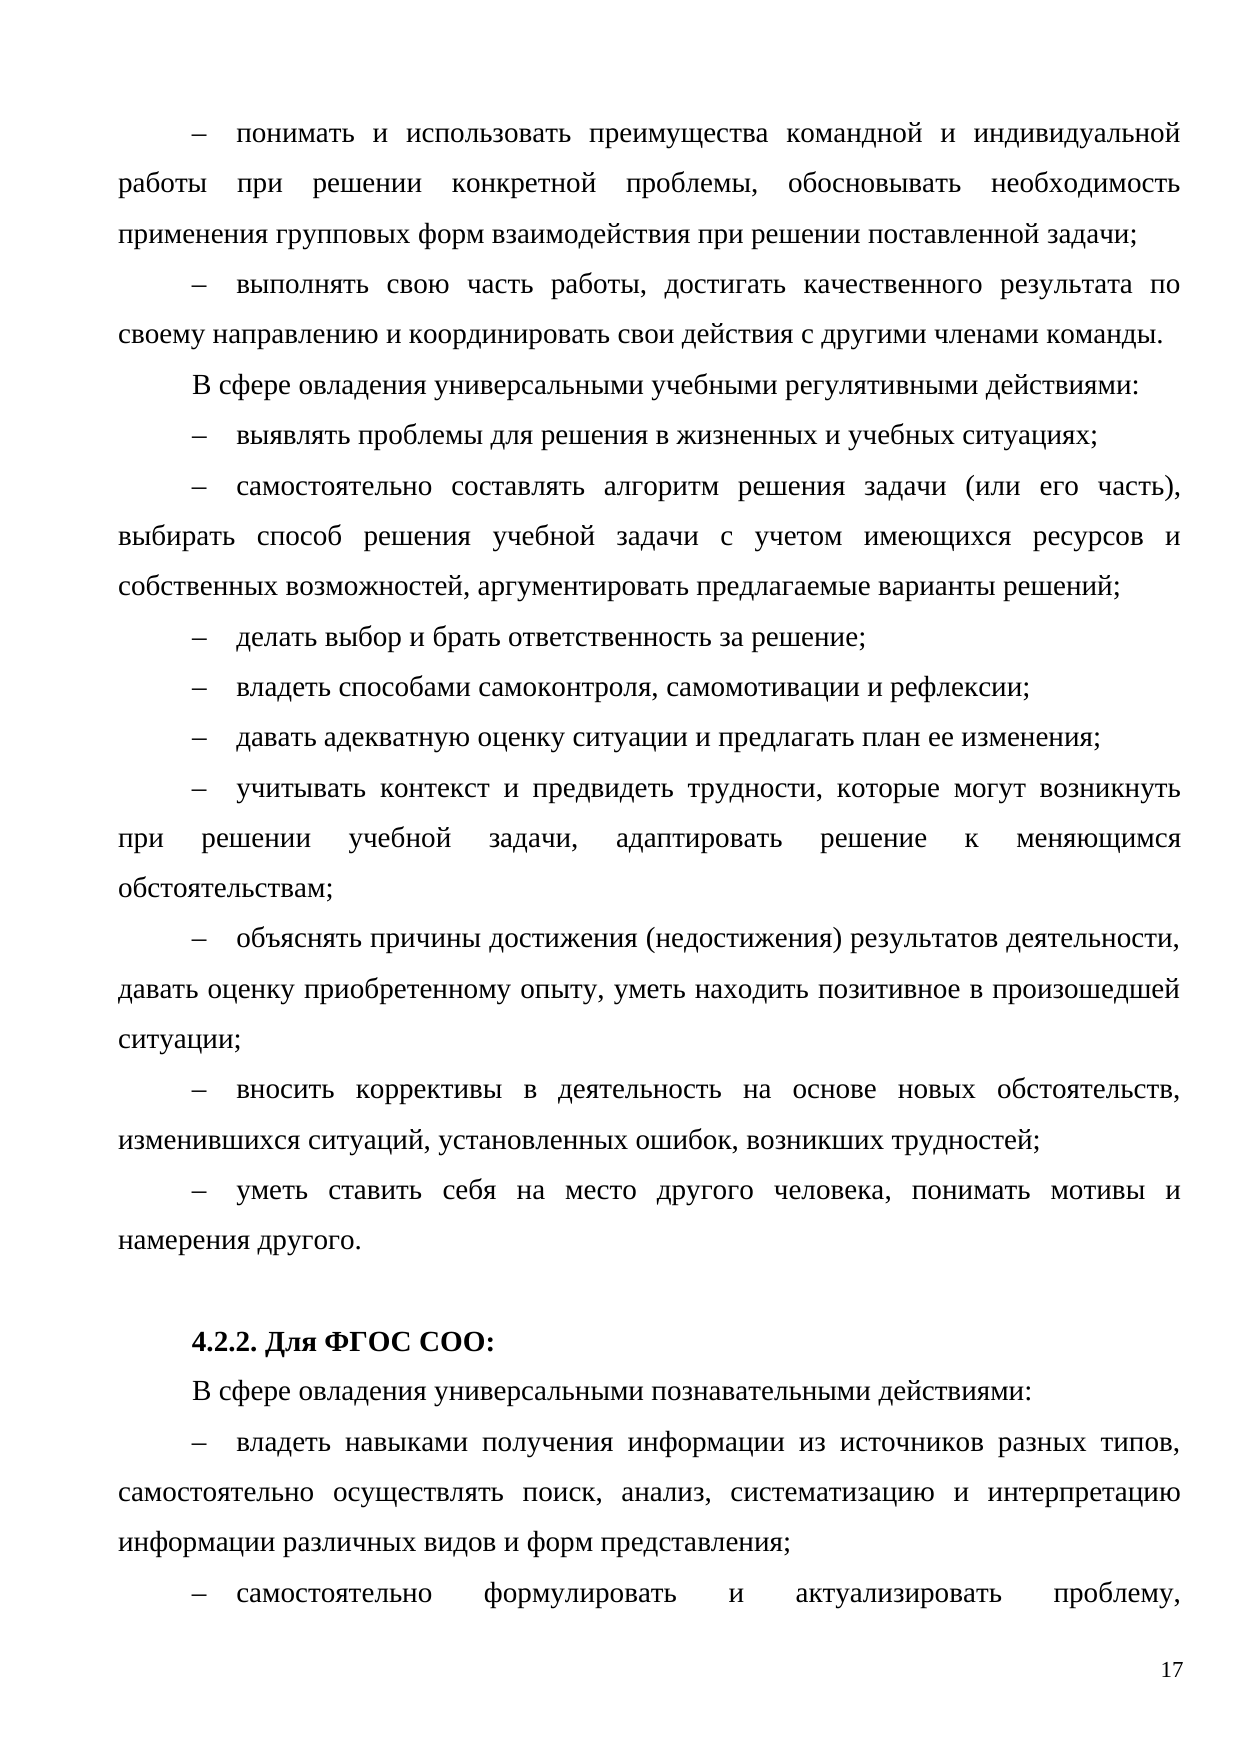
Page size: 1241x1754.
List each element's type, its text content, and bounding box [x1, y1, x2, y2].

list выполнять свою часть работы, достигать качественного результата по своему направлению и координировать свои действия с другими членами команды. [118, 266, 1181, 350]
list владеть способами самоконтроля, самомотивации и рефлексии; [192, 669, 1192, 702]
text В сфере овладения универсальными учебными регулятивными действиями: [192, 367, 1192, 401]
text В сфере овладения универсальными познавательными действиями: [192, 1373, 1192, 1407]
list Для ФГОС СОО: [192, 1324, 1192, 1357]
list учитывать контекст и предвидеть трудности, которые могут возникнуть при решении учебной задачи, адаптировать решение к меняющимся обстоятельствам; [118, 770, 1181, 904]
list делать выбор и брать ответственность за решение; [192, 619, 1192, 652]
list вносить коррективы в деятельность на основе новых обстоятельств, изменившихся ситуаций, установленных ошибок, возникших трудностей; [118, 1072, 1181, 1155]
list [118, 1575, 1181, 1608]
list владеть навыками получения информации из источников разных типов, самостоятельно осуществлять поиск, анализ, систематизацию и интерпретацию информации различных видов и форм представления; [118, 1424, 1181, 1558]
list выявлять проблемы для решения в жизненных и учебных ситуациях; [192, 417, 1192, 451]
list давать адекватную оценку ситуации и предлагать план ее изменения; [192, 719, 1192, 753]
list понимать и использовать преимущества командной и индивидуальной работы при решении конкретной проблемы, обосновывать необходимость применения групповых форм взаимодействия при решении поставленной задачи; [118, 115, 1181, 249]
list самостоятельно составлять алгоритм решения задачи (или его часть), выбирать способ решения учебной задачи с учетом имеющихся ресурсов и собственных возможностей, аргументировать предлагаемые варианты решений; [118, 468, 1181, 602]
list объяснять причины достижения (недостижения) результатов деятельности, давать оценку приобретенному опыту, уметь находить позитивное в произошедшей ситуации; [118, 921, 1181, 1055]
list уметь ставить себя на место другого человека, понимать мотивы и намерения другого. [118, 1172, 1181, 1256]
